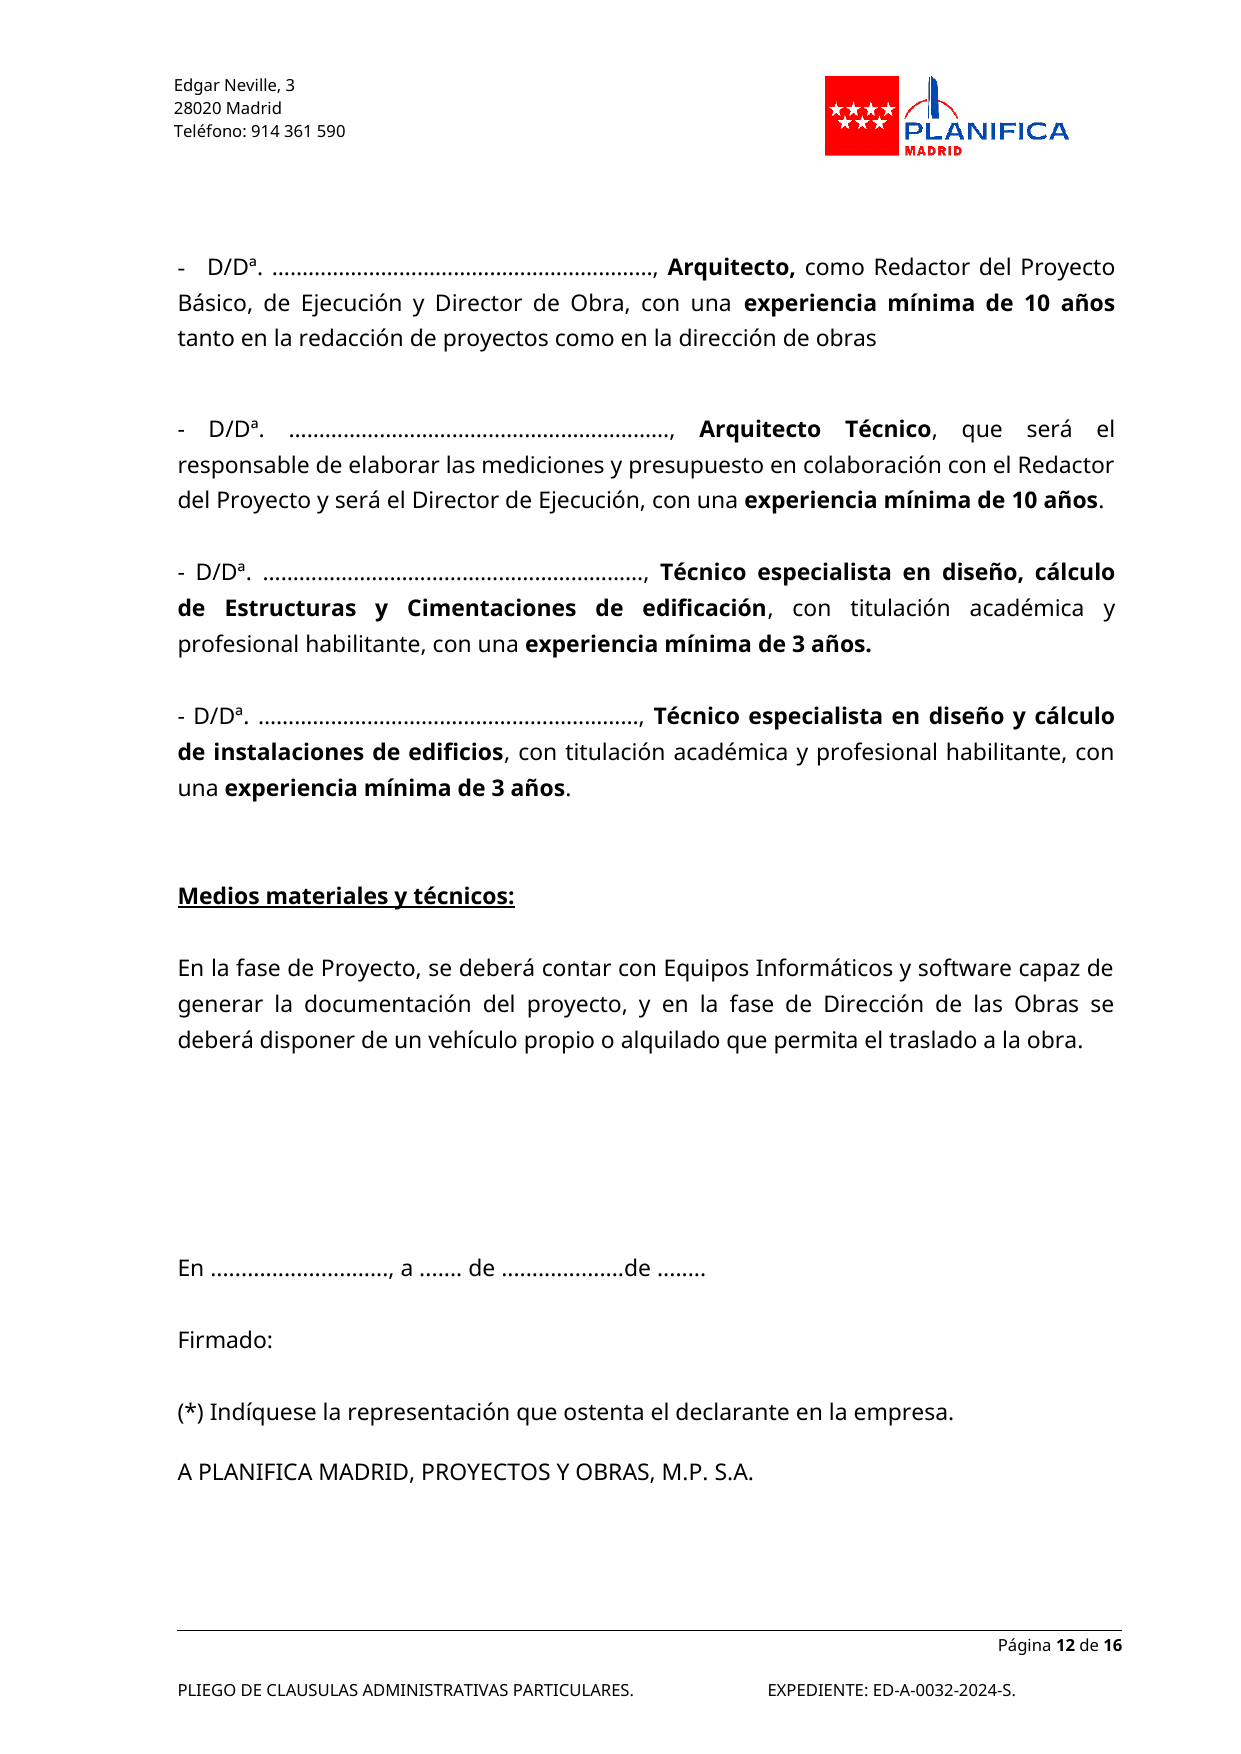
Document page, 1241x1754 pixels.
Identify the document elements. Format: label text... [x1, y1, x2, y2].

text A PLANIFICA MADRID, PROYECTOS Y OBRAS, M.P. S.A. [177, 1456, 1122, 1488]
text En ............................., a ....... de ....................de ........ [177, 1252, 1122, 1283]
text - D/Dª. ………………………………………………………, Técnico especialista en diseño y cálculo de instalaciones de edificios, con titulación académica y profesional habilitante, con una experiencia mínima de 3 años. [177, 700, 1116, 803]
text Medios materiales y técnicos: [177, 880, 1116, 911]
text Firmado: [177, 1323, 1122, 1355]
text - D/Dª. ………………………………………………………, Arquitecto Técnico, que será el responsable de elaborar las mediciones y presupuesto en colaboración con el Redactor del Proyecto y será el Director de Ejecución, con una experiencia mínima de 10 años. [177, 413, 1116, 516]
text - D/Dª. ………………………………………………………, Técnico especialista en diseño, cálculo de Estructuras y Cimentaciones de edificación, con titulación académica y profesional habilitante, con una experiencia mínima de 3 años. [177, 556, 1116, 659]
text (*) Indíquese la representación que ostenta el declarante en la empresa. [177, 1395, 1122, 1427]
text En la fase de Proyecto, se deberá contar con Equipos Informáticos y software capaz de generar la documentación del proyecto, y en la fase de Dirección de las Obras se deberá disponer de un vehículo propio o alquilado que permita el traslado a la obra. [177, 952, 1116, 1055]
list D/Dª. ………………………………………………………, Arquitecto, como Redactor del Proyecto Básico, de Ejecución y Director de Obra, con una experiencia mínima de 10 años tanto en la redacción de proyectos como en la dirección de obras [177, 251, 1116, 354]
picture [824, 75, 1076, 156]
